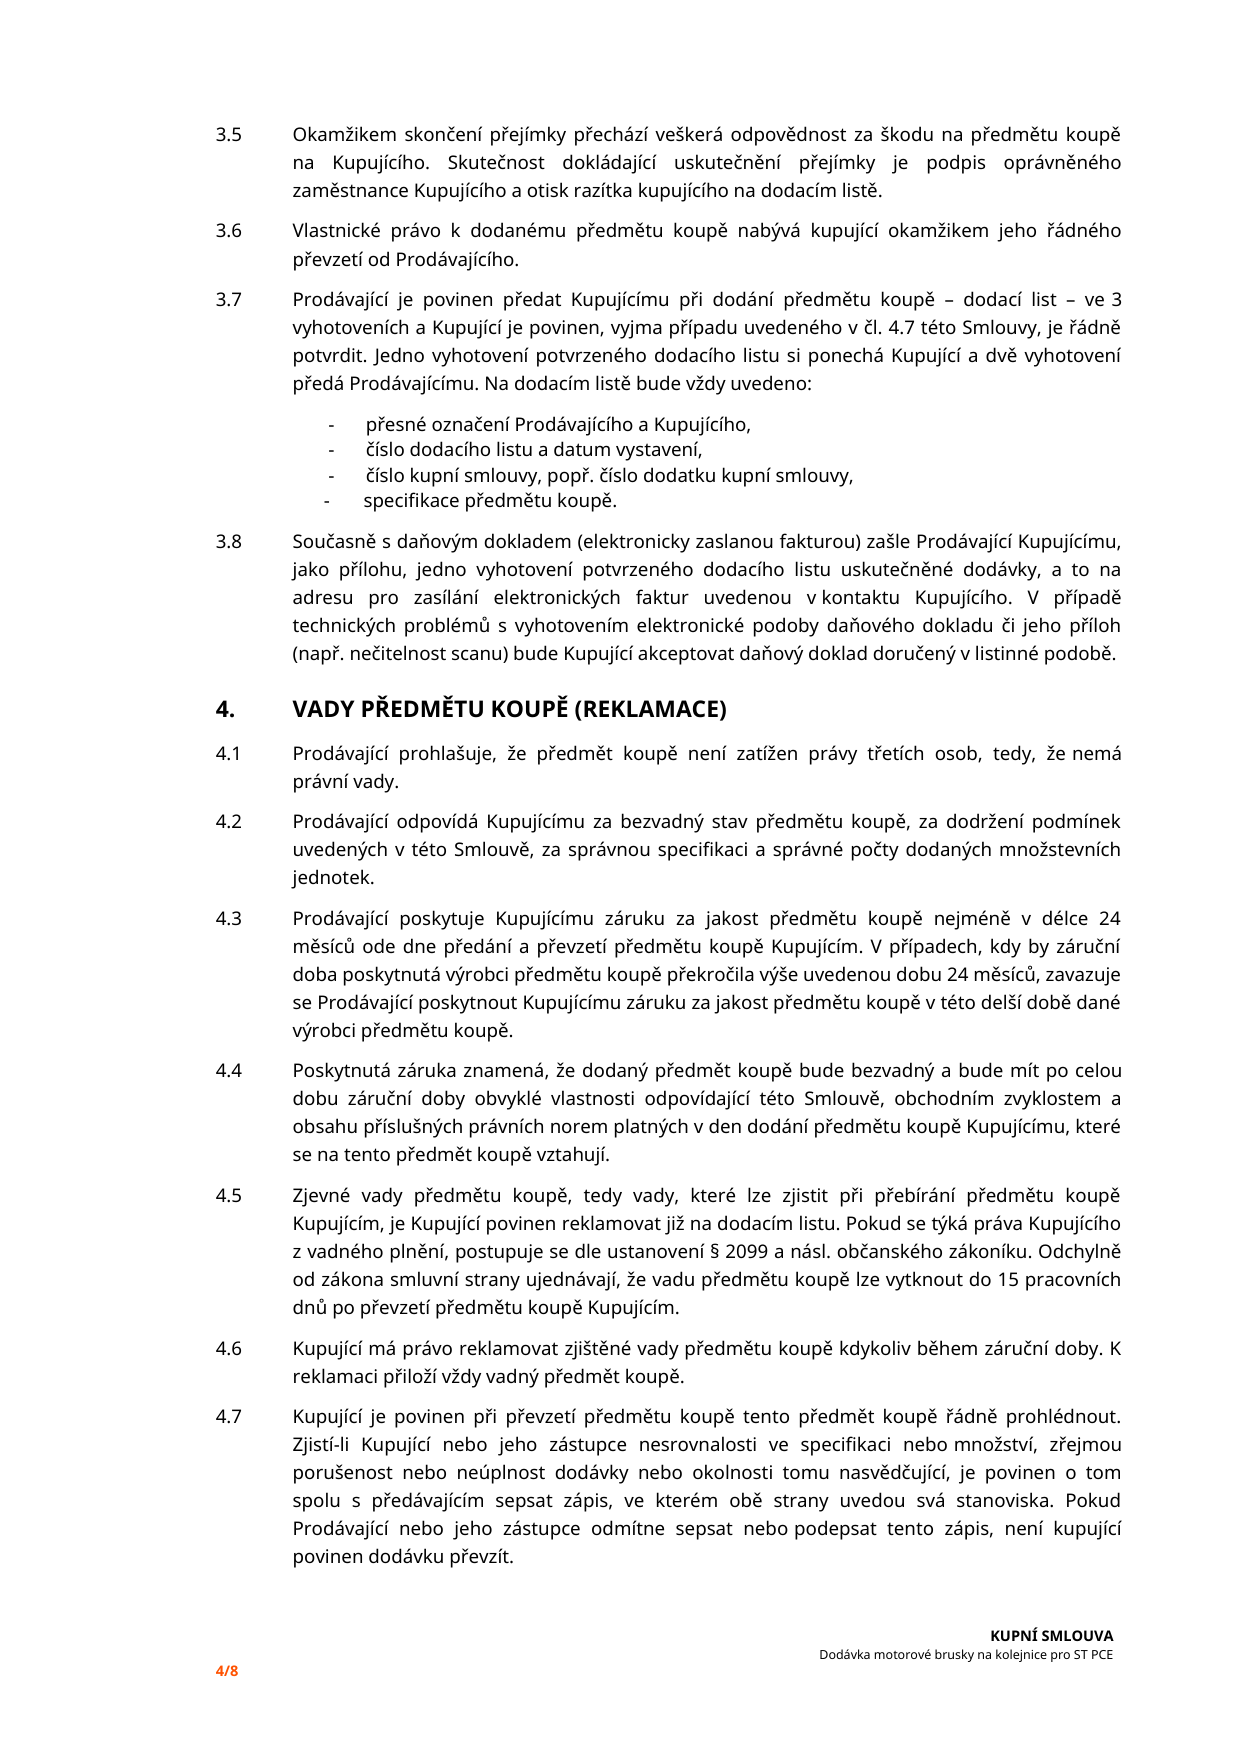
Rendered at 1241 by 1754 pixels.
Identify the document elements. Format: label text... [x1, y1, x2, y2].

list číslo kupní smlouvy, popř. číslo dodatku kupní smlouvy, [328, 462, 1122, 487]
text Prodávající poskytuje Kupujícímu záruku za jakost předmětu koupě nejméně v délce 24 měsíců ode dne předání a převzetí předmětu koupě Kupujícím. V případech, kdy by záruční doba poskytnutá výrobci předmětu koupě překročila výše uvedenou dobu 24 měsíců, zavazuje se Prodávající poskytnout Kupujícímu záruku za jakost předmětu koupě v této delší době dané výrobci předmětu koupě. [216, 905, 1122, 1043]
text Kupující je povinen při převzetí předmětu koupě tento předmět koupě řádně prohlédnout. Zjistí-li Kupující nebo jeho zástupce nesrovnalosti ve specifikaci nebo množství, zřejmou porušenost nebo neúplnost dodávky nebo okolnosti tomu nasvědčující, je povinen o tom spolu s předávajícím sepsat zápis, ve kterém obě strany uvedou svá stanoviska. Pokud Prodávající nebo jeho zástupce odmítne sepsat nebo podepsat tento zápis, není kupující povinen dodávku převzít. [216, 1403, 1122, 1569]
text Prodávající je povinen předat Kupujícímu při dodání předmětu koupě – dodací list – ve 3 vyhotoveních a Kupující je povinen, vyjma případu uvedeného v čl. 4.7 této Smlouvy, je řádně potvrdit. Jedno vyhotovení potvrzeného dodacího listu si ponechá Kupující a dvě vyhotovení předá Prodávajícímu. Na dodacím listě bude vždy uvedeno: [216, 286, 1122, 396]
text Poskytnutá záruka znamená, že dodaný předmět koupě bude bezvadný a bude mít po celou dobu záruční doby obvyklé vlastnosti odpovídající této Smlouvě, obchodním zvyklostem a obsahu příslušných právních norem platných v den dodání předmětu koupě Kupujícímu, které se na tento předmět koupě vztahují. [216, 1058, 1122, 1167]
text Kupující má právo reklamovat zjištěné vady předmětu koupě kdykoliv během záruční doby. K reklamaci přiloží vždy vadný předmět koupě. [216, 1335, 1122, 1388]
list číslo dodacího listu a datum vystavení, [328, 436, 1122, 462]
text Současně s daňovým dokladem (elektronicky zaslanou fakturou) zašle Prodávající Kupujícímu, jako přílohu, jedno vyhotovení potvrzeného dodacího listu uskutečněné dodávky, a to na adresu pro zasílání elektronických faktur uvedenou v kontaktu Kupujícího. V případě technických problémů s vyhotovením elektronické podoby daňového dokladu či jeho příloh (např. nečitelnost scanu) bude Kupující akceptovat daňový doklad doručený v listinné podobě. [216, 528, 1122, 666]
text Prodávající prohlašuje, že předmět koupě není zatížen právy třetích osob, tedy, že nemá právní vady. [216, 740, 1122, 793]
text - specifikace předmětu koupě. [319, 487, 1122, 513]
text Okamžikem skončení přejímky přechází veškerá odpovědnost za škodu na předmětu koupě na Kupujícího. Skutečnost dokládající uskutečnění přejímky je podpis oprávněného zaměstnance Kupujícího a otisk razítka kupujícího na dodacím listě. [216, 121, 1122, 203]
text Prodávající odpovídá Kupujícímu za bezvadný stav předmětu koupě, za dodržení podmínek uvedených v této Smlouvě, za správnou specifikaci a správné počty dodaných množstevních jednotek. [216, 808, 1122, 890]
text Vlastnické právo k dodanému předmětu koupě nabývá kupující okamžikem jeho řádného převzetí od Prodávajícího. [216, 218, 1122, 271]
text vady předmětu koupě (reklamace) [216, 693, 1122, 724]
list přesné označení Prodávajícího a Kupujícího, [328, 411, 1122, 436]
text Zjevné vady předmětu koupě, tedy vady, které lze zjistit při přebírání předmětu koupě Kupujícím, je Kupující povinen reklamovat již na dodacím listu. Pokud se týká práva Kupujícího z vadného plnění, postupuje se dle ustanovení § 2099 a násl. občanského zákoníku. Odchylně od zákona smluvní strany ujednávají, že vadu předmětu koupě lze vytknout do 15 pracovních dnů po převzetí předmětu koupě Kupujícím. [216, 1182, 1122, 1320]
